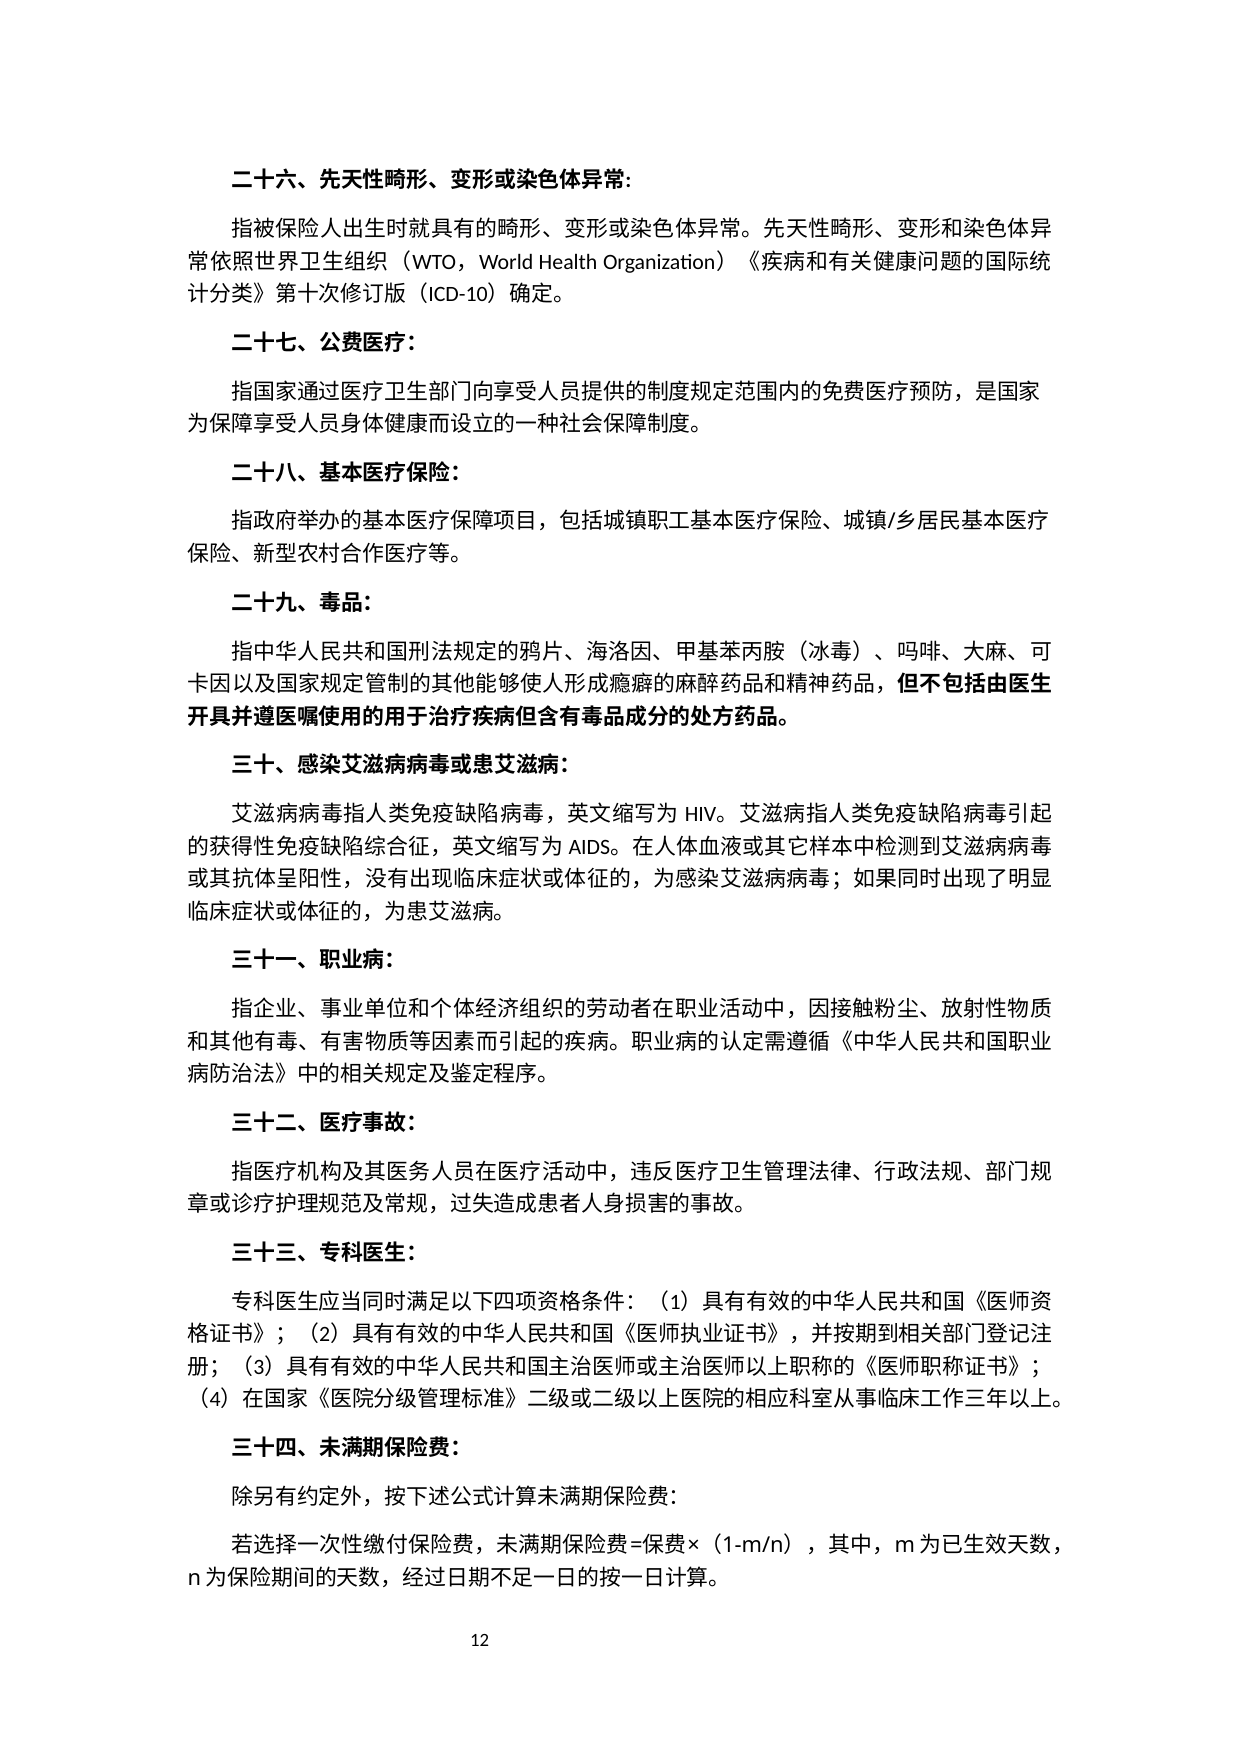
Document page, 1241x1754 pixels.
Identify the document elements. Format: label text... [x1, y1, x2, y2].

text 艾滋病病毒指人类免疫缺陷病毒，英文缩写为HIV。艾滋病指人类免疫缺陷病毒引起的获得性免疫缺陷综合征，英文缩写为AIDS。在人体血液或其它样本中检测到艾滋病病毒或其抗体呈阳性，没有出现临床症状或体征的，为感染艾滋病病毒；如果同时出现了明显临床症状或体征的，为患艾滋病。 [187, 796, 1053, 926]
text 二十九、毒品： [187, 584, 1053, 617]
text 三十三、专科医生： [187, 1234, 1053, 1267]
text 三十二、医疗事故： [187, 1104, 1053, 1137]
text 指中华人民共和国刑法规定的鸦片、海洛因、甲基苯丙胺（冰毒）、吗啡、大麻、可卡因以及国家规定管制的其他能够使人形成瘾癖的麻醉药品和精神药品，但不包括由医生开具并遵医嘱使用的用于治疗疾病但含有毒品成分的处方药品。 [187, 633, 1053, 731]
text 二十六、先天性畸形、变形或染色体异常: [187, 162, 1053, 194]
text 三十、感染艾滋病病毒或患艾滋病： [187, 747, 1053, 779]
text 指企业、事业单位和个体经济组织的劳动者在职业活动中，因接触粉尘、放射性物质和其他有毒、有害物质等因素而引起的疾病。职业病的认定需遵循《中华人民共和国职业病防治法》中的相关规定及鉴定程序。 [187, 991, 1053, 1088]
text 指被保险人出生时就具有的畸形、变形或染色体异常。先天性畸形、变形和染色体异常依照世界卫生组织（WTO，World Health Organization）《疾病和有关健康问题的国际统计分类》第十次修订版（ICD-10）确定。 [187, 211, 1053, 308]
text 指医疗机构及其医务人员在医疗活动中，违反医疗卫生管理法律、行政法规、部门规章或诊疗护理规范及常规，过失造成患者人身损害的事故。 [187, 1153, 1053, 1218]
text 专科医生应当同时满足以下四项资格条件：（1）具有有效的中华人民共和国《医师资格证书》；（2）具有有效的中华人民共和国《医师执业证书》，并按期到相关部门登记注册；（3）具有有效的中华人民共和国主治医师或主治医师以上职称的《医师职称证书》；（4）在国家《医院分级管理标准》二级或二级以上医院的相应科室从事临床工作三年以上。 [187, 1283, 1053, 1413]
text 二十八、基本医疗保险： [187, 454, 1053, 487]
text 指政府举办的基本医疗保障项目，包括城镇职工基本医疗保险、城镇/乡居民基本医疗保险、新型农村合作医疗等。 [187, 503, 1053, 568]
text 指国家通过医疗卫生部门向享受人员提供的制度规定范围内的免费医疗预防，是国家为保障享受人员身体健康而设立的一种社会保障制度。 [187, 373, 1053, 438]
text 除另有约定外，按下述公式计算未满期保险费： [187, 1478, 1053, 1511]
text 二十七、公费医疗： [187, 324, 1053, 357]
text 三十一、职业病： [187, 942, 1053, 974]
text 若选择一次性缴付保险费，未满期保险费=保费×（1-m/n），其中，m为已生效天数，n为保险期间的天数，经过日期不足一日的按一日计算。 [187, 1527, 1053, 1592]
text 三十四、未满期保险费： [187, 1429, 1053, 1462]
